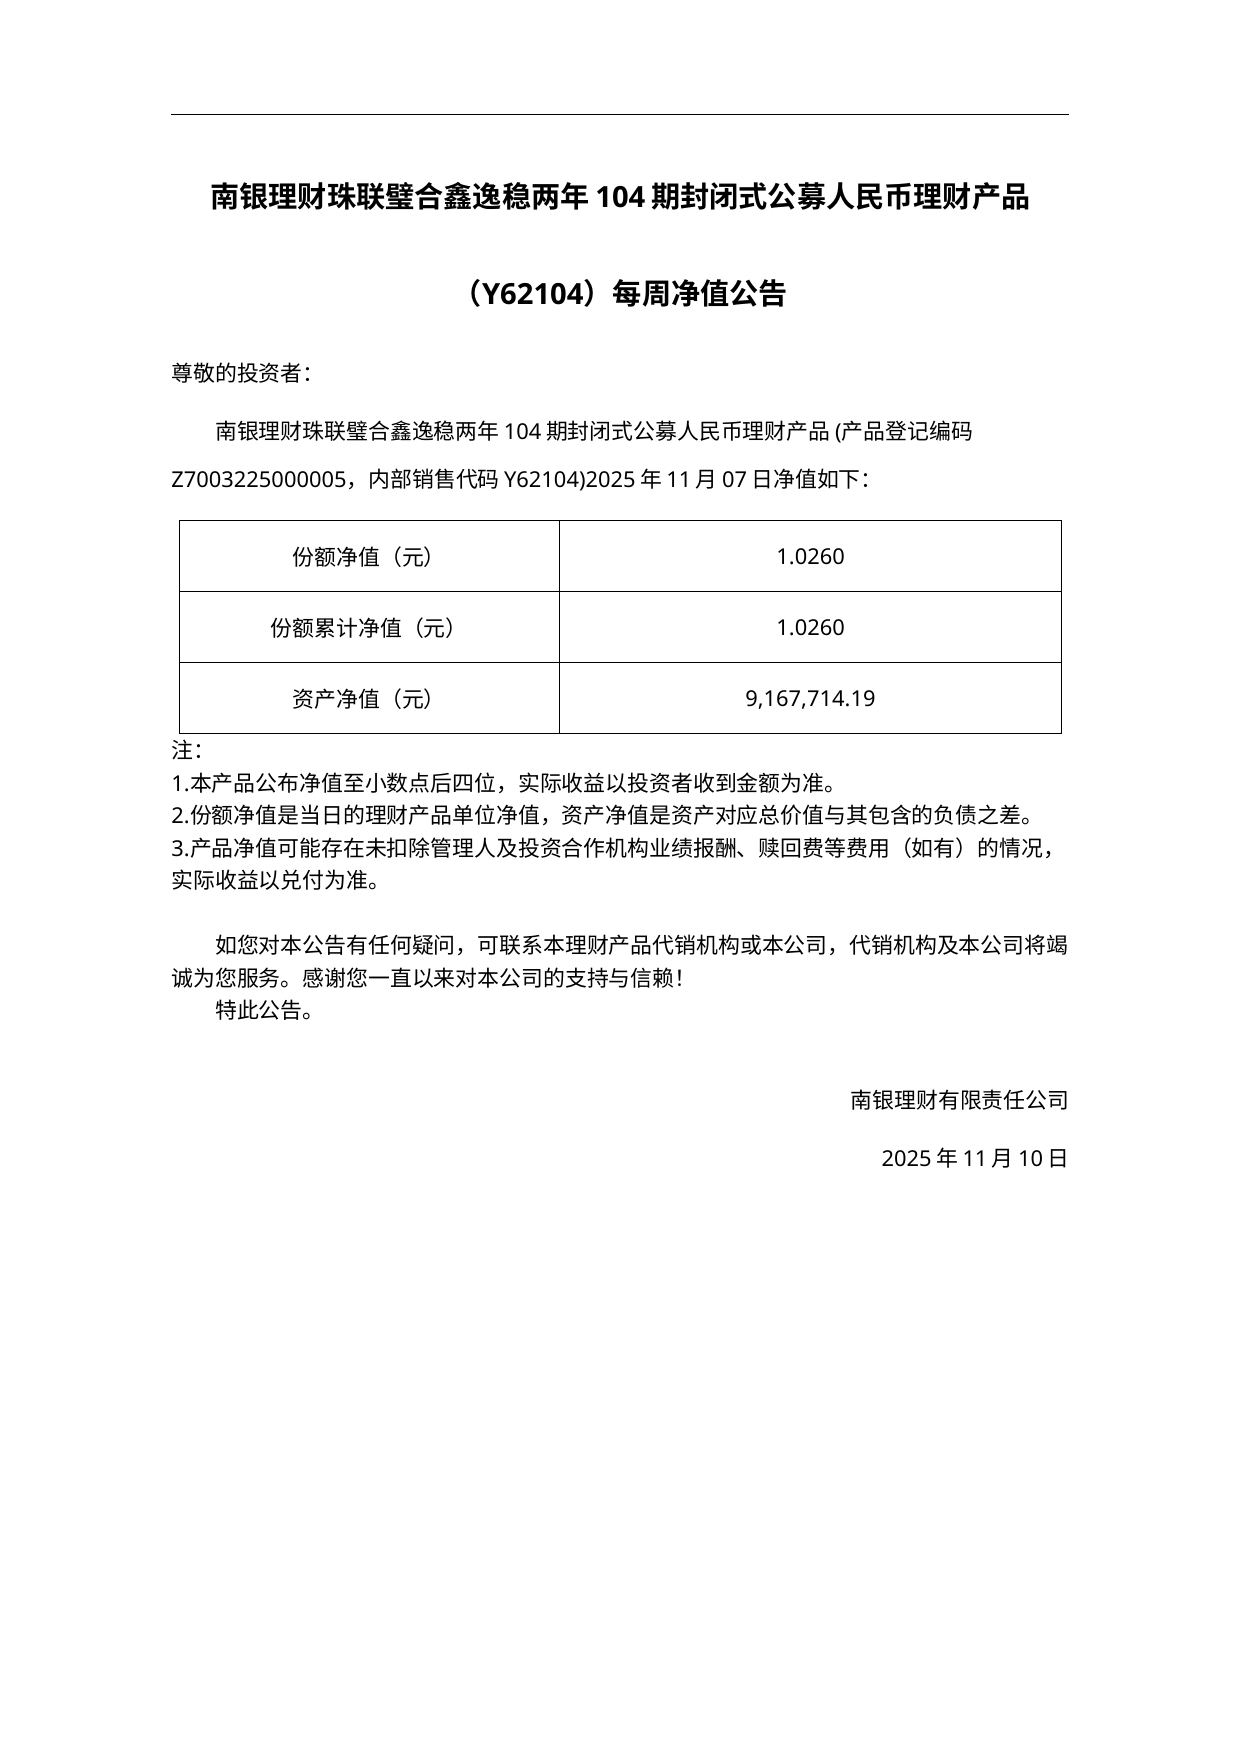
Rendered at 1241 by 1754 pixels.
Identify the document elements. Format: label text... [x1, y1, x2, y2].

text 2.份额净值是当日的理财产品单位净值，资产净值是资产对应总价值与其包含的负债之差。 [171, 798, 1069, 830]
text 尊敬的投资者： [171, 355, 1069, 388]
text 2025年11月10日 [171, 1140, 1069, 1173]
text 注： [171, 733, 1069, 765]
text 如您对本公告有任何疑问，可联系本理财产品代销机构或本公司，代销机构及本公司将竭诚为您服务。感谢您一直以来对本公司的支持与信赖！ [171, 928, 1069, 993]
text 南银理财珠联璧合鑫逸稳两年104期封闭式公募人民币理财产品 (产品登记编码Z7003225000005，内部销售代码Y62104)2025年11月07日净值如下： [171, 413, 1069, 494]
table_cell 资产净值（元） [180, 663, 559, 733]
text 南银理财珠联璧合鑫逸稳两年104期封闭式公募人民币理财产品（Y62104）每周净值公告 [171, 162, 1069, 324]
table_header 1.0260 [560, 521, 1061, 591]
text 1.本产品公布净值至小数点后四位，实际收益以投资者收到金额为准。 [171, 765, 1069, 798]
table_header 份额净值（元） [180, 521, 559, 591]
text 特此公告。 [171, 993, 1069, 1025]
table_cell 1.0260 [560, 592, 1061, 662]
table_cell 9,167,714.19 [560, 663, 1061, 733]
table_cell 份额累计净值（元） [180, 592, 559, 662]
text 3.产品净值可能存在未扣除管理人及投资合作机构业绩报酬、赎回费等费用（如有）的情况，实际收益以兑付为准。 [171, 830, 1069, 895]
text 南银理财有限责任公司 [171, 1082, 1069, 1115]
